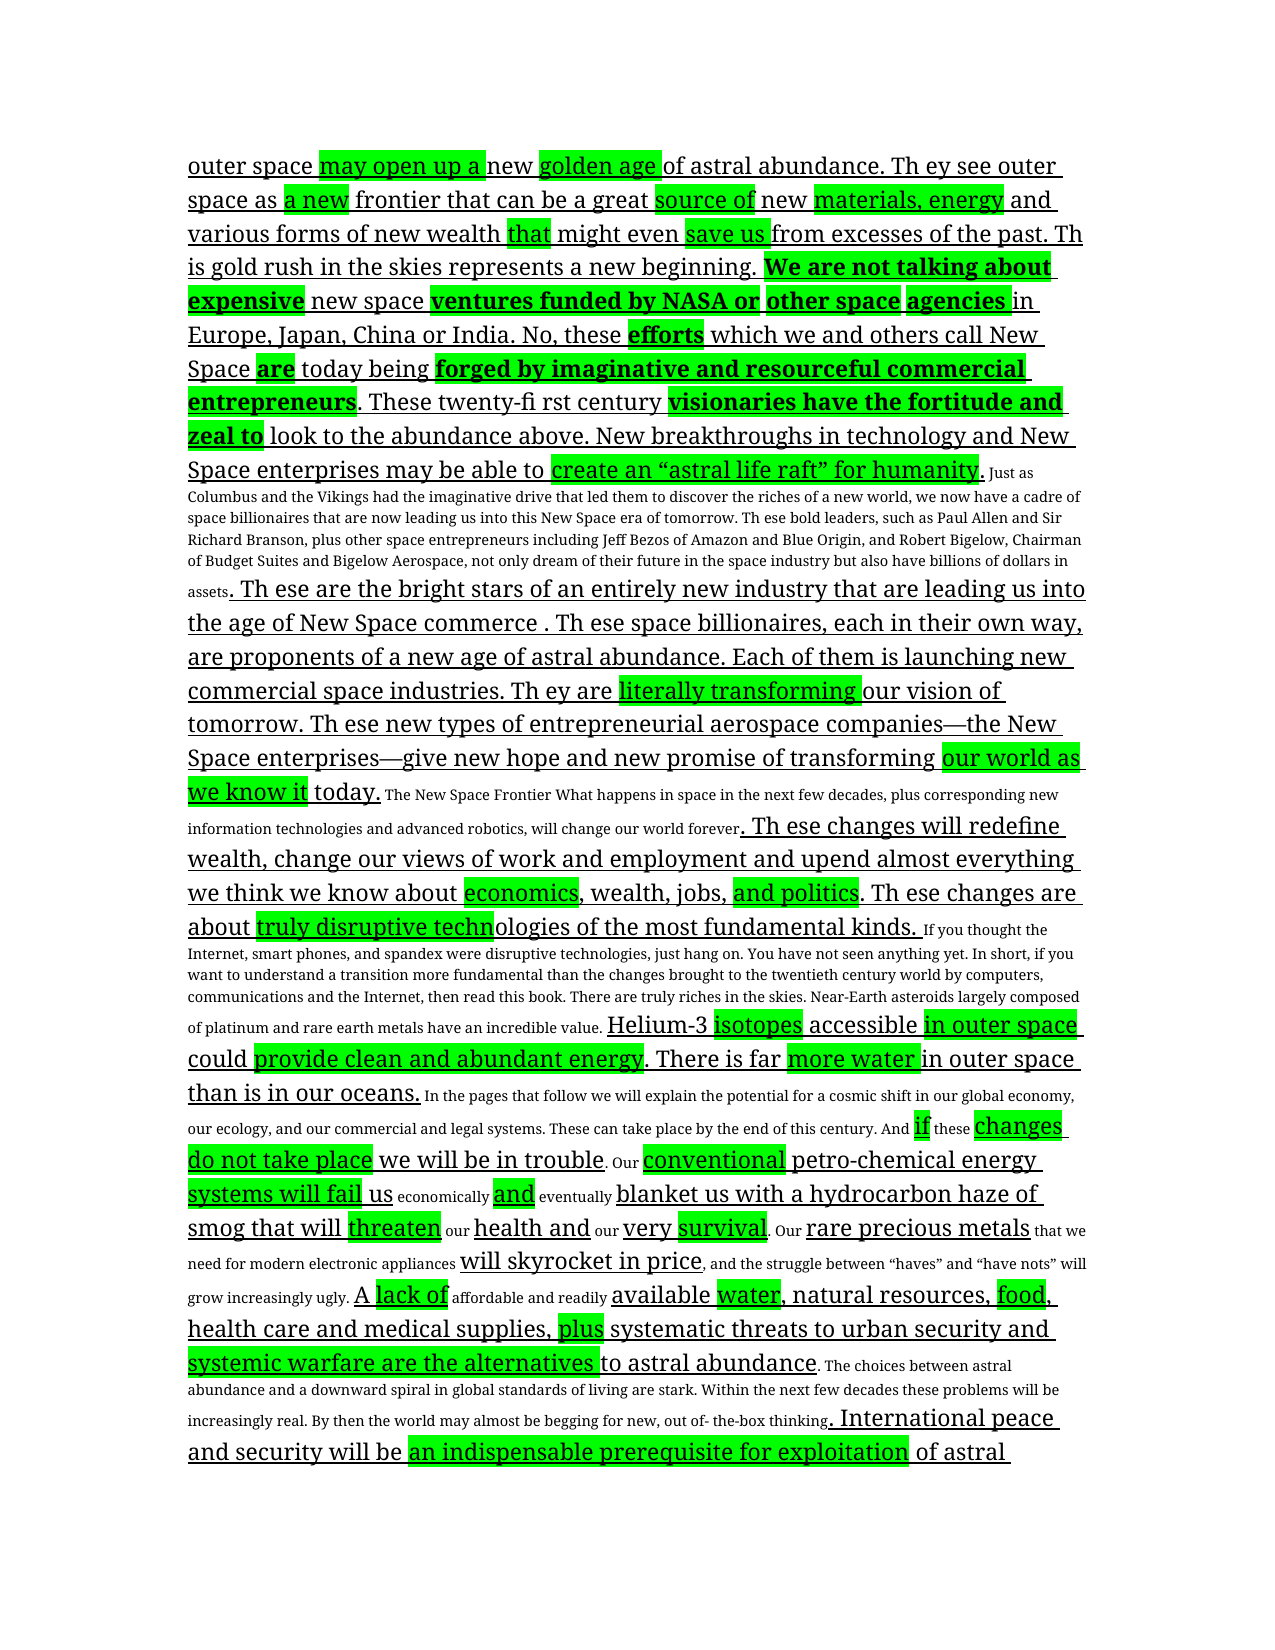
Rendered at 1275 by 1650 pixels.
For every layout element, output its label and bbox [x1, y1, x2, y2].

text [187, 150, 1087, 1467]
